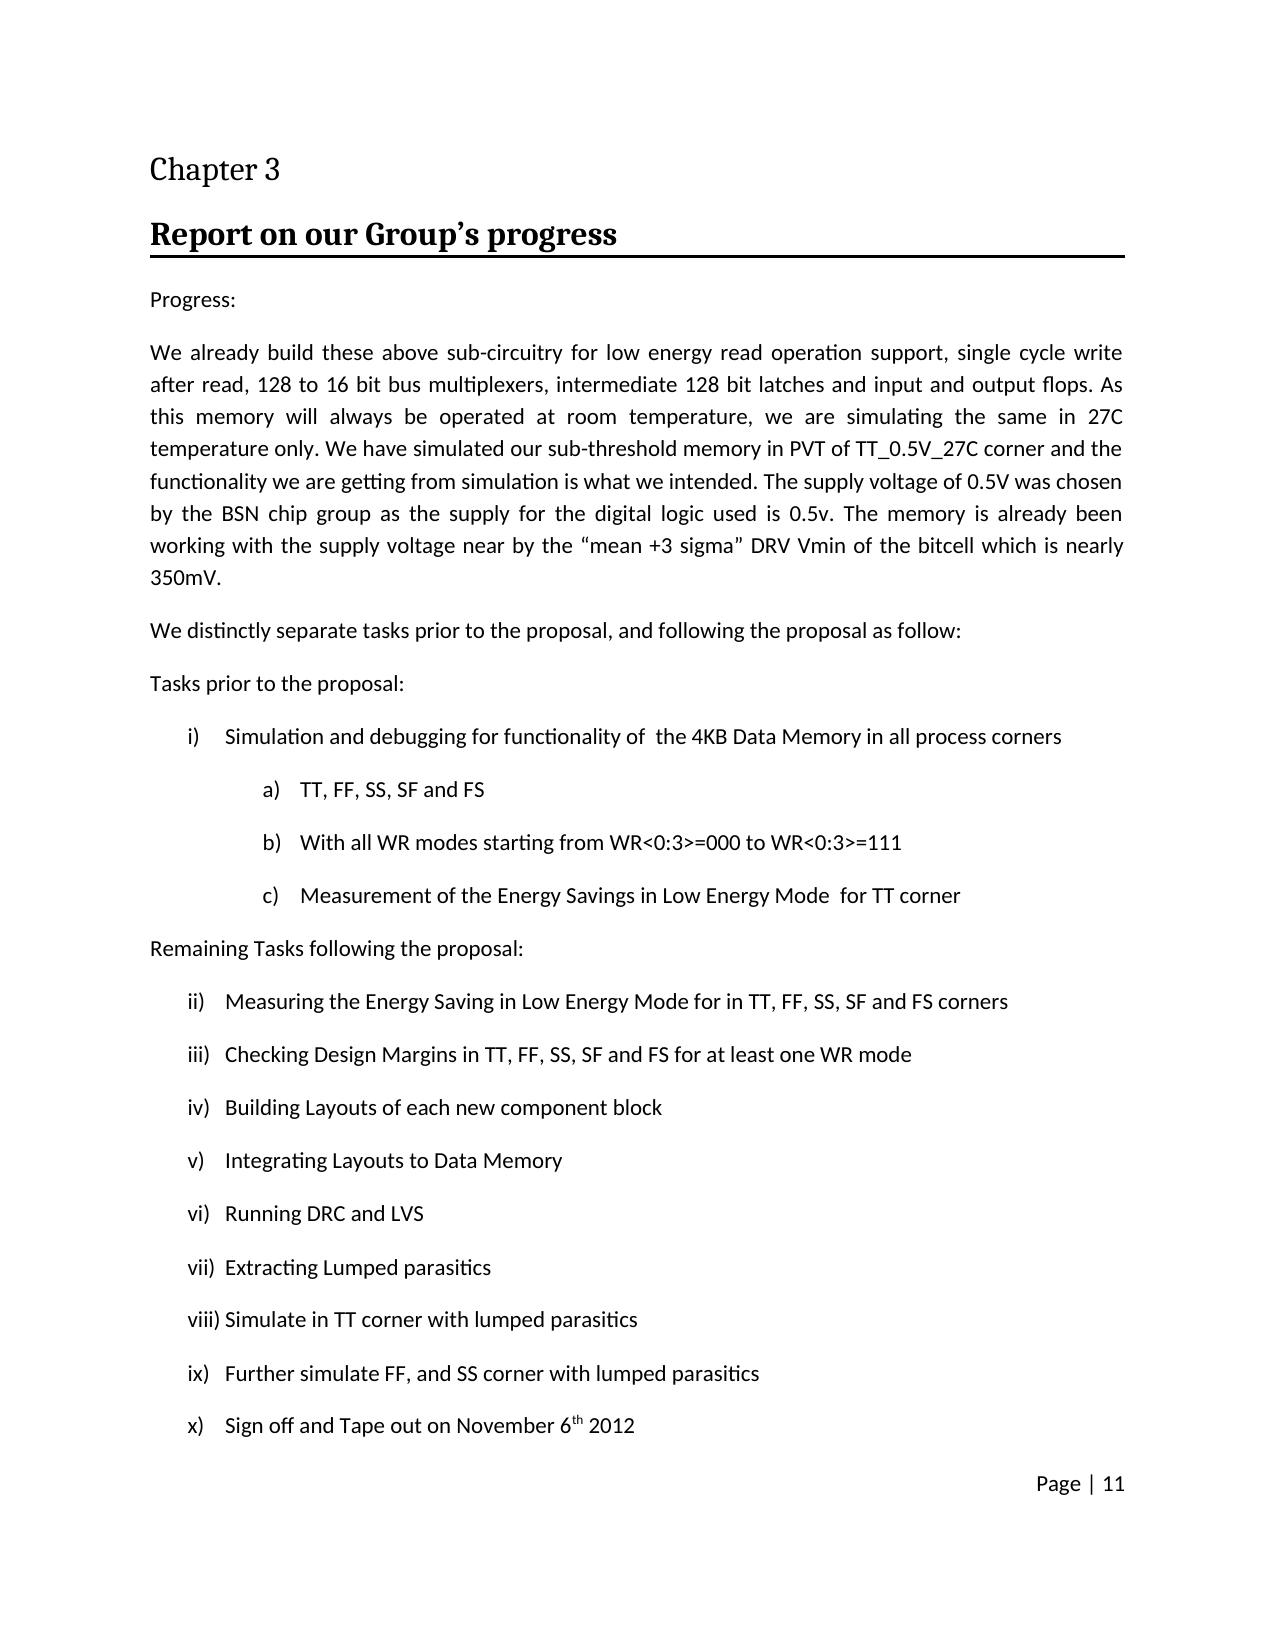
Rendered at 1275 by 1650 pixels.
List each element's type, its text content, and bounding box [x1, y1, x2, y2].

text Tasks prior to the proposal: [150, 669, 1125, 697]
list TT, FF, SS, SF and FS [262, 775, 1125, 803]
list Simulate in TT corner with lumped parasitics [187, 1306, 1125, 1334]
text Progress: [150, 285, 1125, 313]
list Extracting Lumped parasitics [187, 1253, 1125, 1281]
list With all WR modes starting from WR<0:3>=000 to WR<0:3>=111 [262, 828, 1125, 856]
list Simulation and debugging for functionality of the 4KB Data Memory in all process corners [187, 722, 1125, 750]
list Measurement of the Energy Savings in Low Energy Mode for TT corner [262, 881, 1125, 909]
text Remaining Tasks following the proposal: [150, 934, 1125, 962]
text We distinctly separate tasks prior to the proposal, and following the proposal as follow: [150, 616, 1125, 644]
list Checking Design Margins in TT, FF, SS, SF and FS for at least one WR mode [187, 1041, 1125, 1068]
list Running DRC and LVS [187, 1199, 1125, 1228]
text We already build these above sub-circuitry for low energy read operation support, single cycle write after read, 128 to 16 bit bus multiplexers, intermediate 128 bit latches and input and output flops. As this memory will always be operated at room temperature, we are simulating the same in 27C temperature only. We have simulated our sub-threshold memory in PVT of TT_0.5V_27C corner and the functionality we are getting from simulation is what we intended. The supply voltage of 0.5V was chosen by the BSN chip group as the supply for the digital logic used is 0.5v. The memory is already been working with the supply voltage near by the “mean +3 sigma” DRV Vmin of the bitcell which is nearly 350mV. [150, 338, 1125, 591]
text Chapter 3 [150, 150, 1125, 188]
text Report on our Group’s progress [150, 215, 1125, 255]
list Building Layouts of each new component block [187, 1093, 1125, 1122]
list Further simulate FF, and SS corner with lumped parasitics [187, 1359, 1125, 1387]
list Measuring the Energy Saving in Low Energy Mode for in TT, FF, SS, SF and FS corners [187, 987, 1125, 1016]
list Integrating Layouts to Data Memory [187, 1147, 1125, 1174]
list Sign off and Tape out on November 6th 2012 [187, 1412, 1125, 1440]
